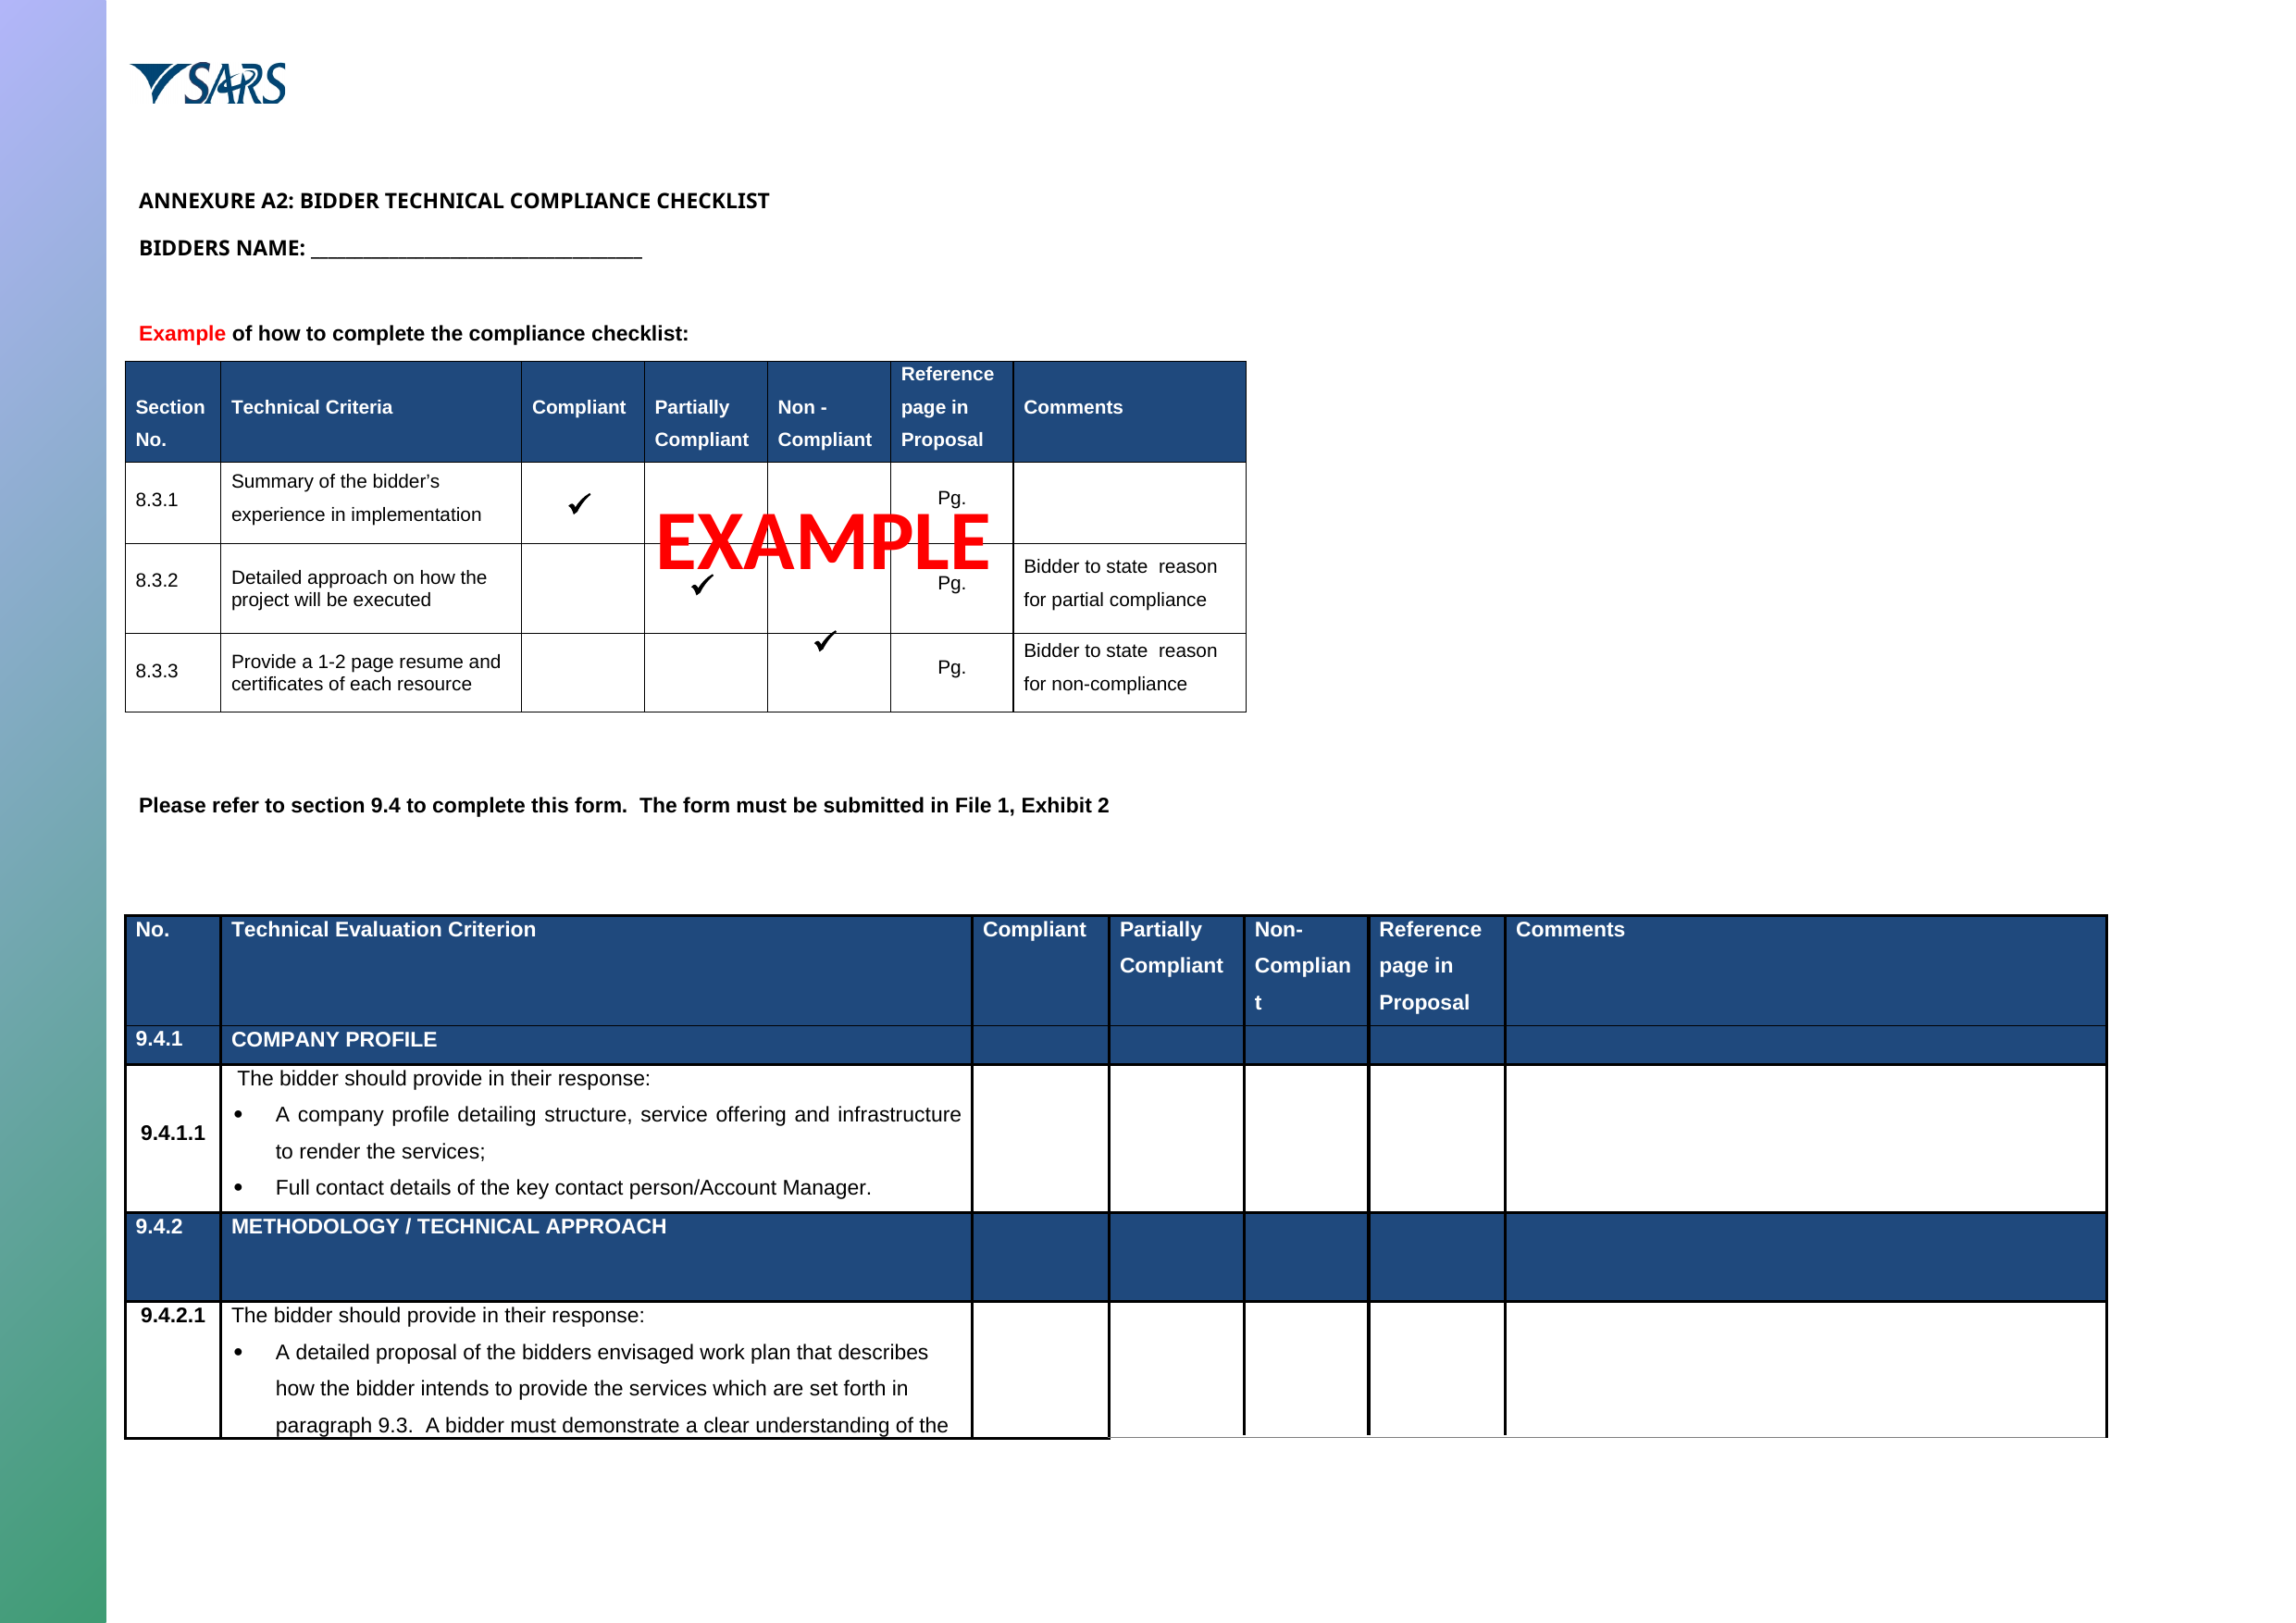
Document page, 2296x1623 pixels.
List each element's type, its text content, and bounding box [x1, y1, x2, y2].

table_cell [1111, 1303, 1244, 1437]
table_header Technical Evaluation Criterion [222, 917, 971, 1025]
table_cell [974, 1026, 1108, 1063]
table_cell Pg. [891, 463, 1012, 543]
picture [129, 62, 285, 104]
table_cell METHODOLOGY / TECHNICAL APPROACH [222, 1214, 971, 1300]
table_cell [1246, 1026, 1367, 1063]
table_cell [645, 634, 767, 711]
table_cell [1111, 1026, 1243, 1063]
table_cell 8.3.1 [126, 463, 220, 543]
table_cell Bidder to state reason for partial compliance [1014, 544, 1246, 632]
list BIDDERS NAME: ______________________________________ [139, 233, 2156, 262]
table_cell [522, 634, 644, 711]
table_cell [1246, 1066, 1367, 1211]
table_header Compliant [522, 362, 644, 462]
table_cell COMPANY PROFILE [222, 1026, 971, 1063]
table_header Technical Criteria [221, 362, 521, 462]
table_cell [974, 1303, 1108, 1437]
table_cell 9.4.1 [127, 1026, 219, 1063]
table_cell [1111, 1214, 1243, 1300]
table_cell [1111, 1066, 1243, 1211]
table_cell [1507, 1214, 2105, 1300]
table_header Partially Compliant [645, 362, 767, 462]
table_cell The bidder should provide in their response: A company profile detailing structure, service offering and infrastructure to render the services; Full contact details of the key contact person/Account Manager. [222, 1066, 971, 1211]
table_header No. [127, 917, 219, 1025]
table_cell [974, 1214, 1108, 1300]
table_cell [1507, 1026, 2105, 1063]
table_cell [1246, 1214, 1367, 1300]
table_cell 9.4.2.1 [127, 1303, 219, 1437]
table_cell [1244, 1303, 1369, 1437]
list aNNEXURE A2: Bidder TECHNICAL Compliance Checklist [139, 186, 2156, 215]
list Example of how to complete the compliance checklist: [139, 321, 2156, 345]
table_cell [645, 463, 767, 543]
table_cell [522, 544, 644, 632]
table_header Compliant [974, 917, 1108, 1025]
table_cell [1369, 1303, 1506, 1437]
table_cell 8.3.3 [126, 634, 220, 711]
table_header Section No. [126, 362, 220, 462]
table_cell [768, 634, 890, 711]
table_cell [645, 544, 767, 632]
table_cell [974, 1066, 1108, 1211]
table_cell [768, 463, 890, 543]
table_cell [1014, 463, 1246, 543]
table_cell [522, 463, 644, 543]
table_cell [768, 544, 890, 632]
table_header Non -Compliant [768, 362, 890, 462]
table_cell Detailed approach on how the project will be executed [221, 544, 521, 632]
table_cell [1371, 1066, 1504, 1211]
table_cell Bidder to state reason for non-compliance [1014, 634, 1246, 711]
table_header Reference page in Proposal [1371, 917, 1504, 1025]
table_header Partially Compliant [1111, 917, 1243, 1025]
table_cell [1507, 1066, 2105, 1211]
table_cell 8.3.2 [126, 544, 220, 632]
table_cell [222, 1303, 971, 1437]
table_cell Provide a 1-2 page resume and certificates of each resource [221, 634, 521, 711]
table_cell [1506, 1303, 2105, 1437]
table_header Reference page in Proposal [891, 362, 1012, 462]
table_cell [1371, 1214, 1504, 1300]
table_header Non-Compliant [1246, 917, 1367, 1025]
table_header Comments [1014, 362, 1246, 462]
table_cell [1371, 1026, 1504, 1063]
table_cell Pg. [891, 544, 1012, 632]
table_cell 9.4.2 [127, 1214, 219, 1300]
table_cell Summary of the bidder’s experience in implementation [221, 463, 521, 543]
table_header Comments [1507, 917, 2105, 1025]
table_cell Pg. [891, 634, 1012, 711]
table_cell 9.4.1.1 [127, 1066, 219, 1211]
list Please refer to section 9.4 to complete this form. The form must be submitted in File 1, Exhibit 2 [139, 793, 2156, 817]
